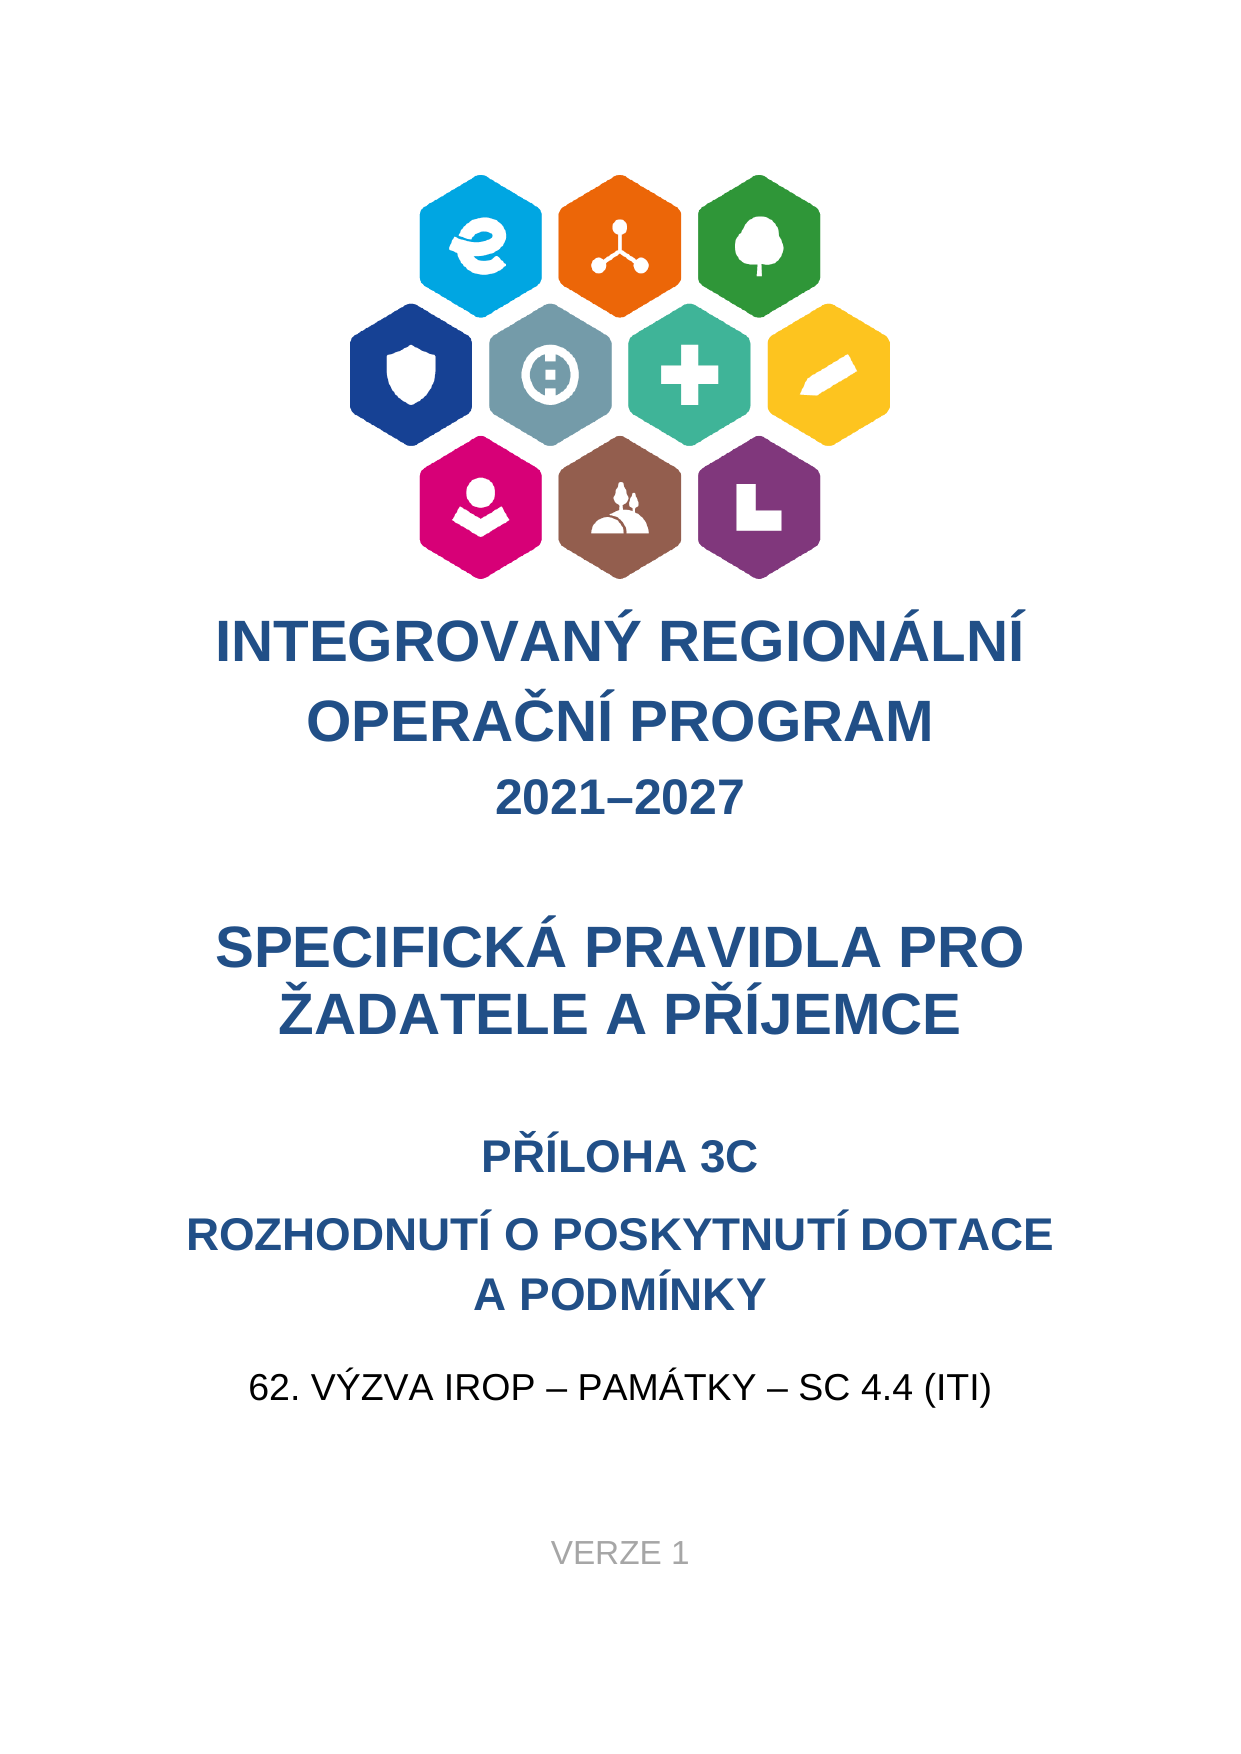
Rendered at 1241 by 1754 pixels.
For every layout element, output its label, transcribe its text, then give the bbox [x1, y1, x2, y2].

text 2021–2027 [148, 768, 1093, 825]
text 62. výzva IROP – PAMÁTKY – SC 4.4 (ITI) [148, 1366, 1093, 1409]
text PŘÍLOHA 3C [148, 1129, 1093, 1182]
text verze 1 [148, 1533, 1093, 1571]
picture [323, 158, 916, 607]
text SPECIFICKÁ PRAVIDLA PRO ŽADATELE A PŘÍJEMCE [148, 913, 1093, 1047]
text Rozhodnutí o poskytnutí dotace A Podmínky [148, 1207, 1093, 1320]
